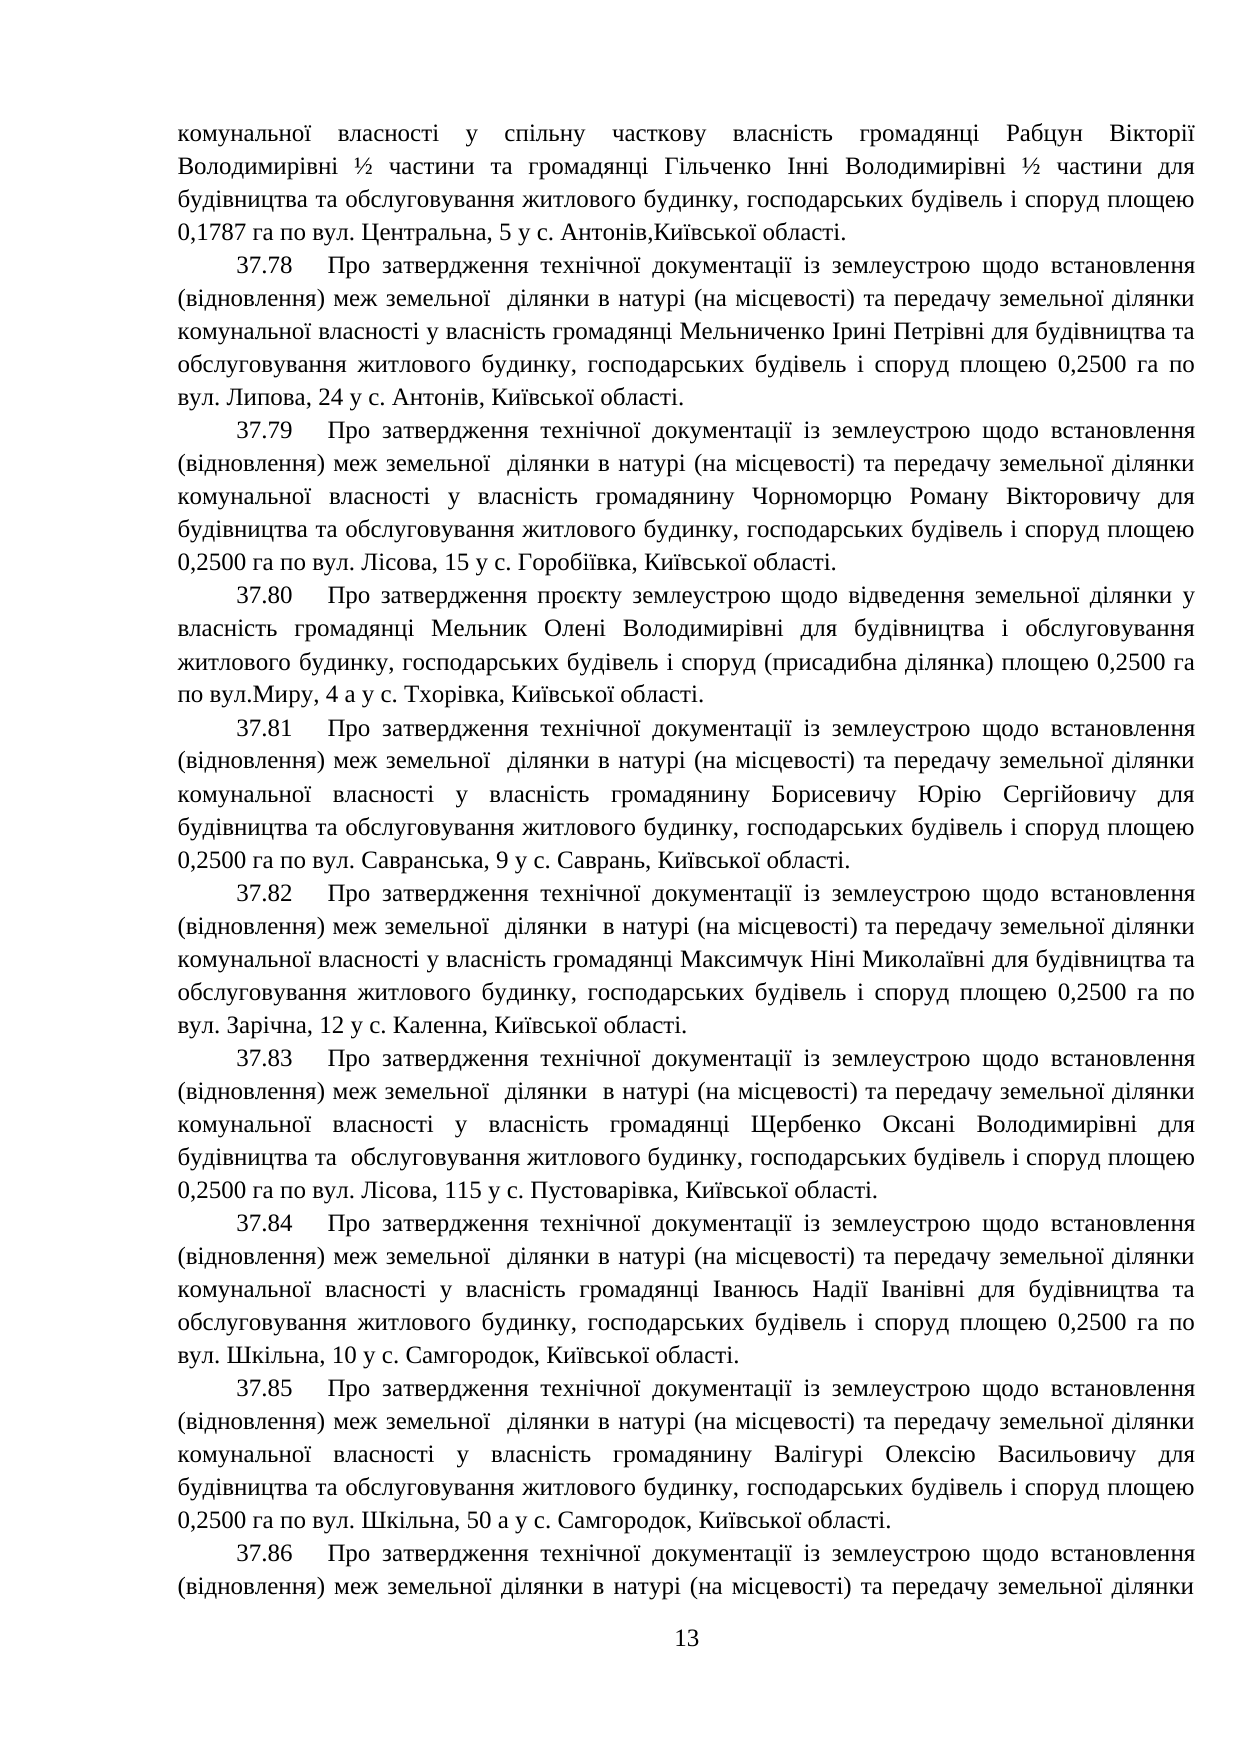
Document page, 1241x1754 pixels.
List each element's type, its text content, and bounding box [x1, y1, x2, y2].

list Про затвердження технічної документації із землеустрою щодо встановлення (відновлення) меж земельної ділянки в натурі (на місцевості) та передачу земельної ділянки комунальної власності у власність громадянці Мельниченко Ірині Петрівні для будівництва та обслуговування житлового будинку, господарських будівель і споруд площею 0,2500 га по вул. Липова, 24 у с. Антонів, Київської області. [177, 250, 1196, 411]
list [177, 118, 1196, 246]
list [177, 1538, 1196, 1600]
list Про затвердження технічної документації із землеустрою щодо встановлення (відновлення) меж земельної ділянки в натурі (на місцевості) та передачу земельної ділянки комунальної власності у власність громадянці Максимчук Ніні Миколаївні для будівництва та обслуговування житлового будинку, господарських будівель і споруд площею 0,2500 га по вул. Зарічна, 12 у с. Каленна, Київської області. [177, 878, 1196, 1038]
list Про затвердження технічної документації із землеустрою щодо встановлення (відновлення) меж земельної ділянки в натурі (на місцевості) та передачу земельної ділянки комунальної власності у власність громадянину Борисевичу Юрію Сергійовичу для будівництва та обслуговування житлового будинку, господарських будівель і споруд площею 0,2500 га по вул. Савранська, 9 у с. Саврань, Київської області. [177, 713, 1196, 873]
list Про затвердження технічної документації із землеустрою щодо встановлення (відновлення) меж земельної ділянки в натурі (на місцевості) та передачу земельної ділянки комунальної власності у власність громадянину Чорноморцю Роману Вікторовичу для будівництва та обслуговування житлового будинку, господарських будівель і споруд площею 0,2500 га по вул. Лісова, 15 у с. Горобіївка, Київської області. [177, 415, 1196, 576]
list Про затвердження технічної документації із землеустрою щодо встановлення (відновлення) меж земельної ділянки в натурі (на місцевості) та передачу земельної ділянки комунальної власності у власність громадянину Валігурі Олексію Васильовичу для будівництва та обслуговування житлового будинку, господарських будівель і споруд площею 0,2500 га по вул. Шкільна, 50 а у с. Самгородок, Київської області. [177, 1373, 1196, 1534]
list Про затвердження проєкту землеустрою щодо відведення земельної ділянки у власність громадянці Мельник Олені Володимирівні для будівництва і обслуговування житлового будинку, господарських будівель і споруд (присадибна ділянка) площею 0,2500 га по вул.Миру, 4 а у с. Тхорівка, Київської області. [177, 581, 1196, 708]
list Про затвердження технічної документації із землеустрою щодо встановлення (відновлення) меж земельної ділянки в натурі (на місцевості) та передачу земельної ділянки комунальної власності у власність громадянці Щербенко Оксані Володимирівні для будівництва та обслуговування житлового будинку, господарських будівель і споруд площею 0,2500 га по вул. Лісова, 115 у с. Пустоварівка, Київської області. [177, 1043, 1196, 1204]
list Про затвердження технічної документації із землеустрою щодо встановлення (відновлення) меж земельної ділянки в натурі (на місцевості) та передачу земельної ділянки комунальної власності у власність громадянці Іванюсь Надії Іванівні для будівництва та обслуговування житлового будинку, господарських будівель і споруд площею 0,2500 га по вул. Шкільна, 10 у с. Самгородок, Київської області. [177, 1208, 1196, 1369]
